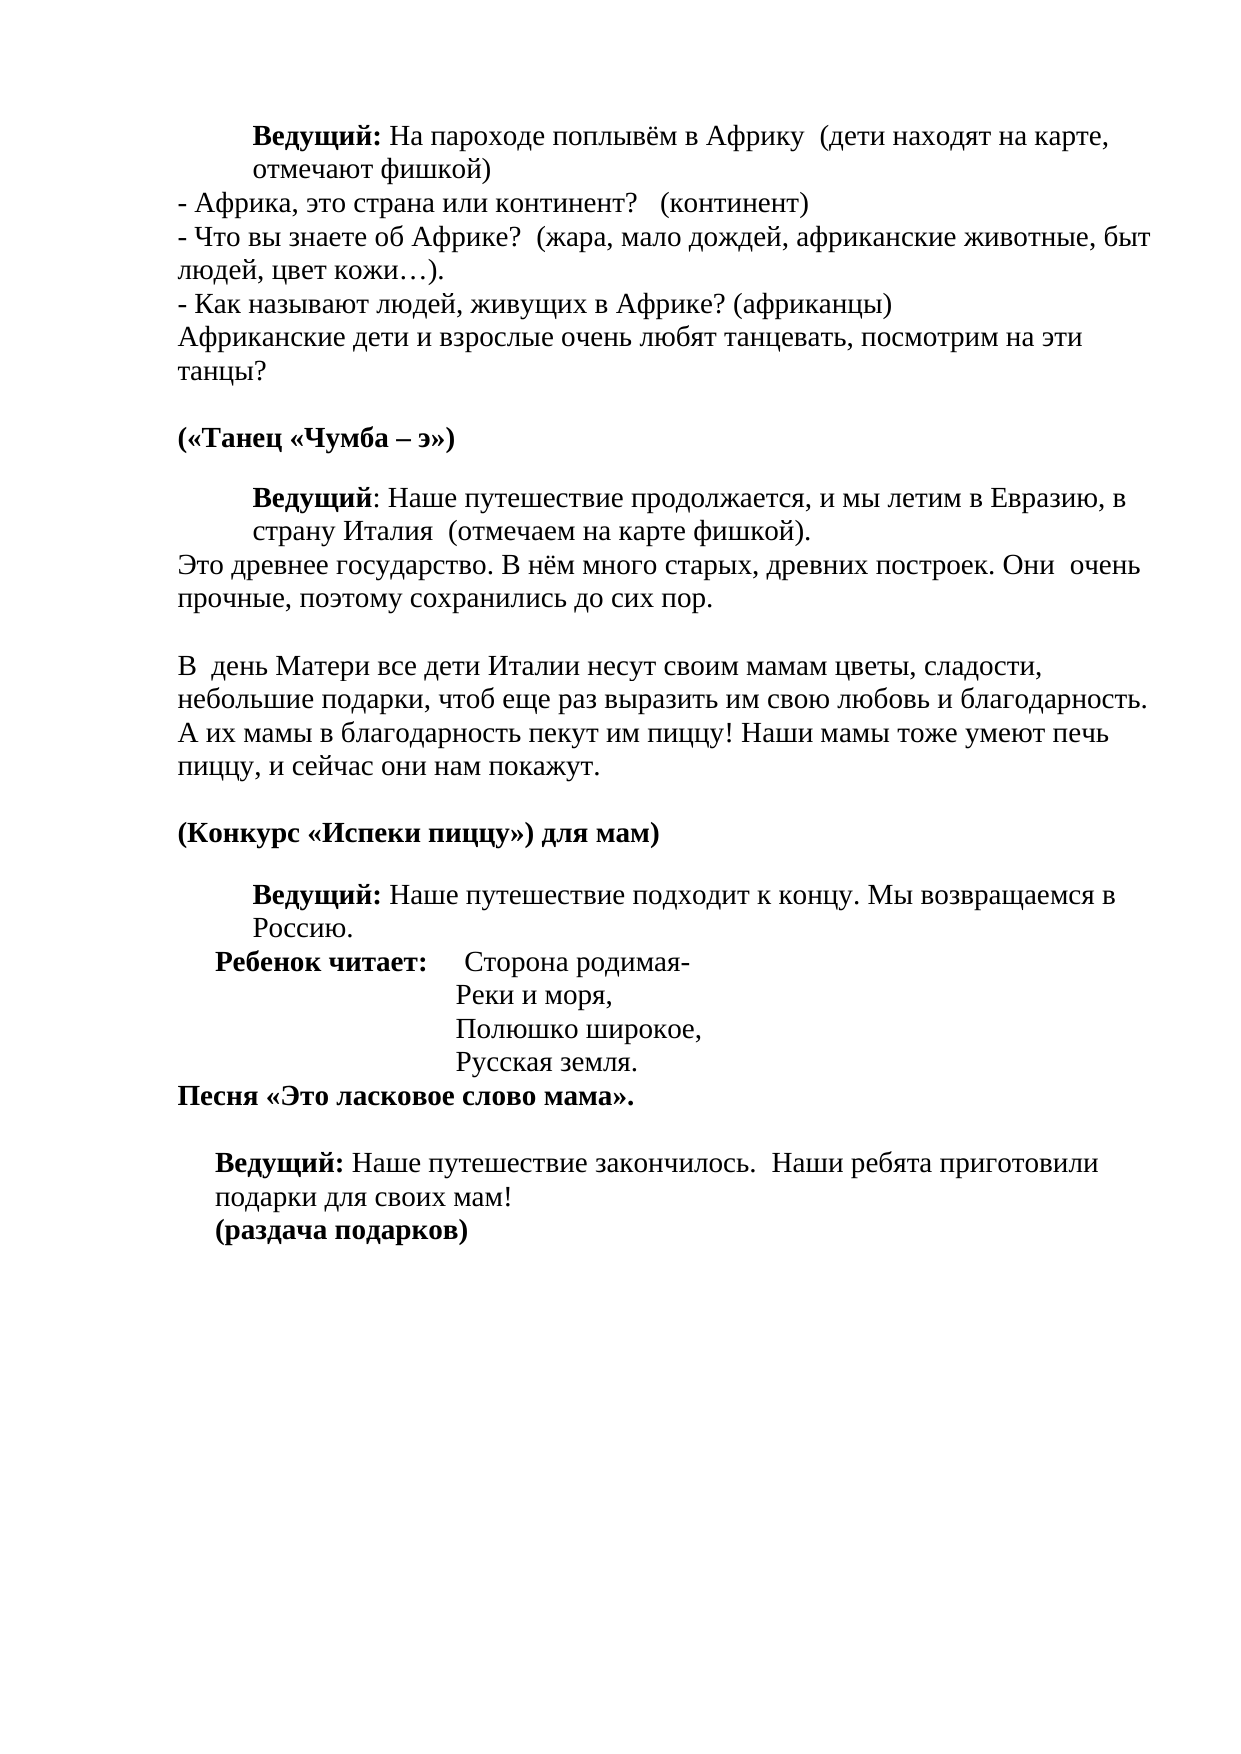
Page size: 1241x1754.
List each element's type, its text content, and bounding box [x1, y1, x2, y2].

text Ведущий: На пароходе поплывём в Африку (дети находят на карте, отмечают фишкой) [252, 118, 1152, 185]
text Русская земля. [215, 1044, 1152, 1078]
text Африканские дети и взрослые очень любят танцевать, посмотрим на эти танцы? [177, 319, 1152, 386]
text Ведущий: Наше путешествие продолжается, и мы летим в Евразию, в страну Италия (отмечаем на карте фишкой). [252, 480, 1152, 547]
text Реки и моря, [215, 977, 1152, 1011]
text Песня «Это ласковое слово мама». [177, 1078, 1152, 1112]
text Это древнее государство. В нём много старых, древних построек. Они очень прочные, поэтому сохранились до сих пор. [177, 547, 1152, 614]
text («Танец «Чумба – э») [177, 420, 1152, 453]
text (Конкурс «Испеки пиццу») для мам) [177, 815, 1152, 877]
text - Что вы знаете об Африке? (жара, мало дождей, африканские животные, быт людей, цвет кожи…). [177, 219, 1152, 286]
text Ведущий: Наше путешествие подходит к концу. Мы возвращаемся в Россию. [252, 877, 1152, 944]
text Полюшко широкое, [215, 1011, 1152, 1044]
text - Как называют людей, живущих в Африке? (африканцы) [177, 286, 1152, 319]
text В день Матери все дети Италии несут своим мамам цветы, сладости, небольшие подарки, чтоб еще раз выразить им свою любовь и благодарность. А их мамы в благодарность пекут им пиццу! Наши мамы тоже умеют печь пиццу, и сейчас они нам покажут. [177, 648, 1152, 782]
text - Африка, это страна или континент? (континент) [177, 185, 1152, 219]
text Ведущий: Наше путешествие закончилось. Наши ребята приготовили подарки для своих мам! [215, 1145, 1152, 1212]
text (раздача подарков) [215, 1212, 1152, 1246]
text Ребенок читает: Сторона родимая- [215, 944, 1152, 977]
